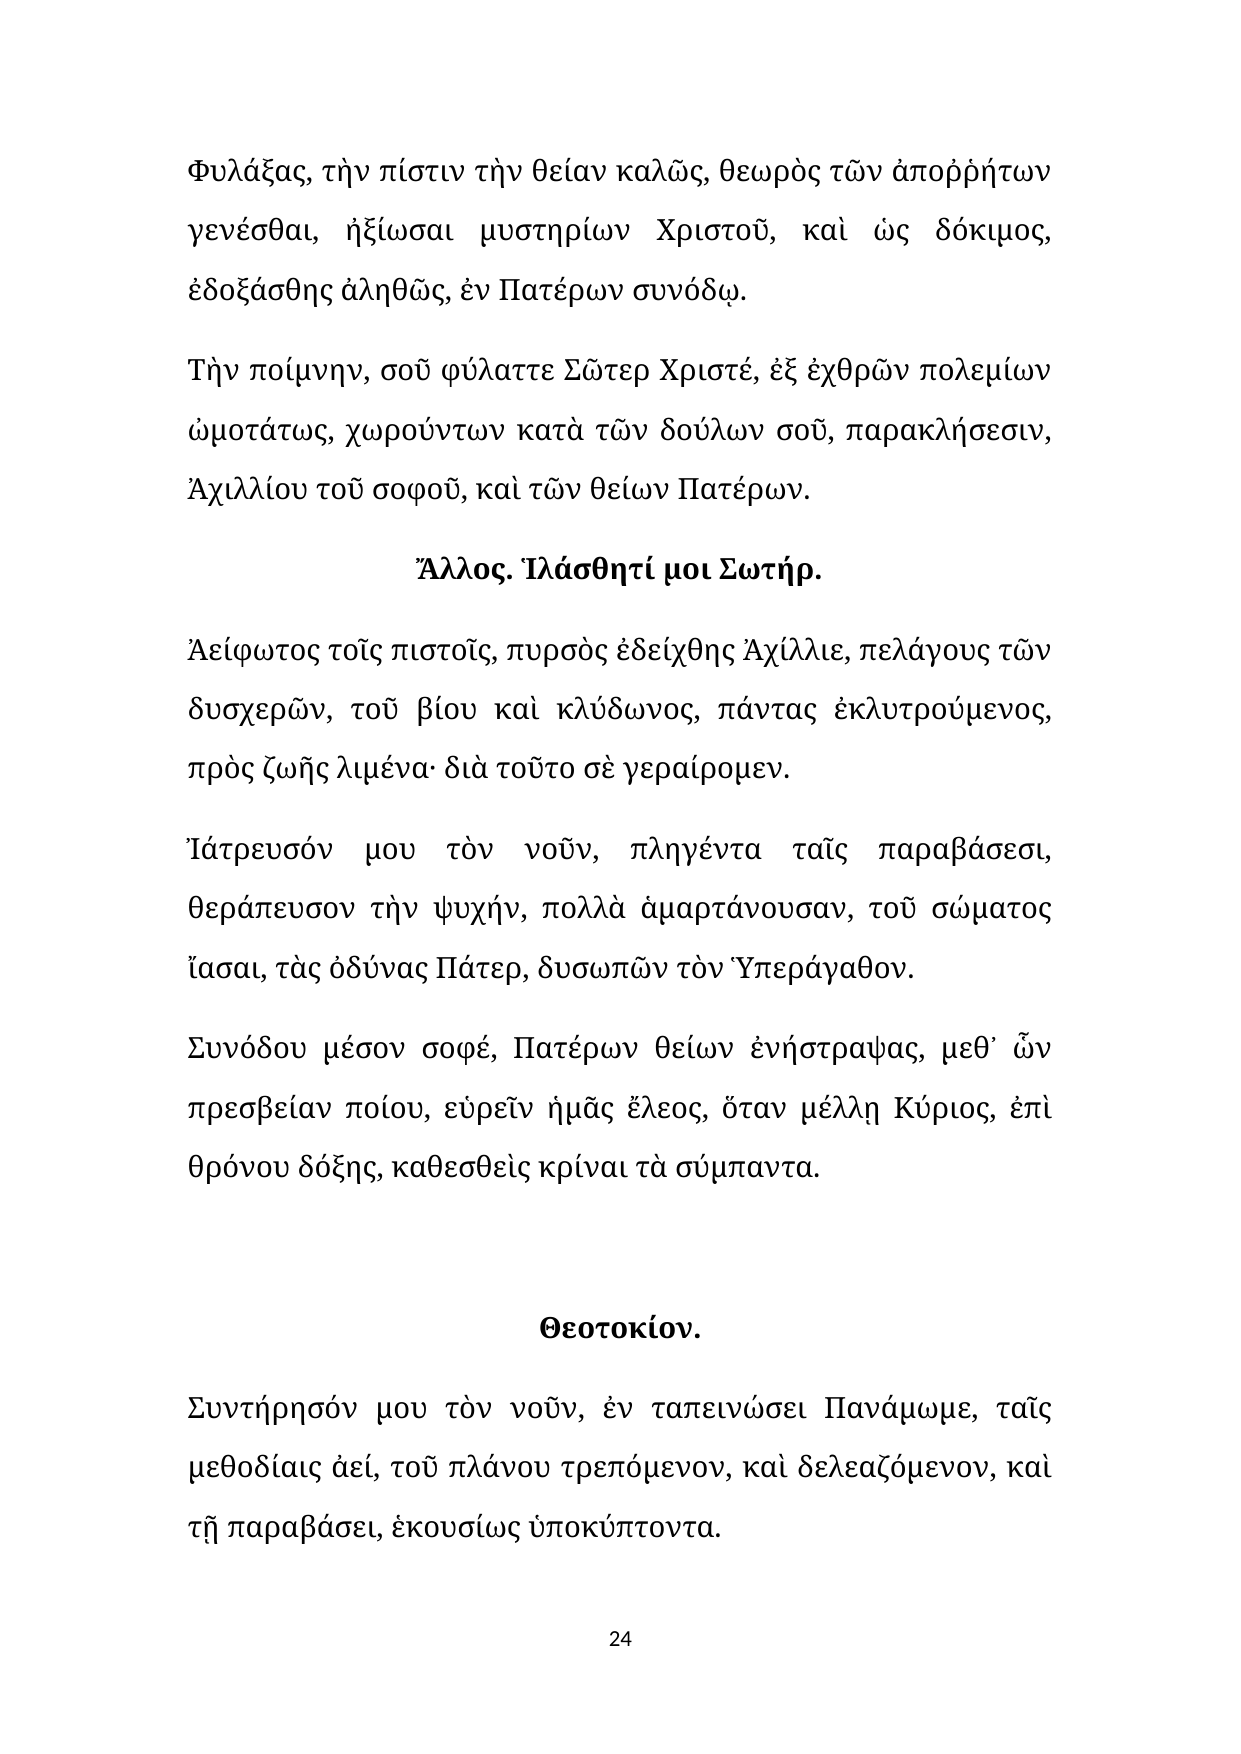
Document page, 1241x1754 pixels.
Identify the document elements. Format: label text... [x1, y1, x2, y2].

text Ἰάτρευσόν μου τὸν νοῦν, πληγέντα ταῖς παραβάσεσι, θεράπευσον τὴν ψυχήν, πολλὰ ἁμαρτάνουσαν, τοῦ σώματος ἴασαι, τὰς ὀδύνας Πάτερ, δυσωπῶν τὸν Ὑπεράγαθον. [187, 828, 1053, 987]
text Ἀείφωτος τοῖς πιστοῖς, πυρσὸς ἐδείχθης Ἀχίλλιε, πελάγους τῶν δυσχερῶν, τοῦ βίου καὶ κλύδωνος, πάντας ἐκλυτρούμενος, πρὸς ζωῆς λιμένα· διὰ τοῦτο σὲ γεραίρομεν. [187, 629, 1053, 787]
text Συνόδου μέσον σοφέ, Πατέρων θείων ἐνήστραψας, μεθ᾿ ὧν πρεσβείαν ποίου, εὑρεῖν ἡμᾶς ἔλεος, ὅταν μέλλῃ Κύριος, ἐπὶ θρόνου δόξης, καθεσθεὶς κρίναι τὰ σύμπαντα. [187, 1027, 1053, 1186]
text Ἄλλος. Ἱλάσθητί μοι Σωτήρ. [187, 548, 1053, 588]
text Θεοτοκίον. [187, 1307, 1053, 1347]
text Τὴν ποίμνην, σοῦ φύλαττε Σῶτερ Χριστέ, ἐξ ἐχθρῶν πολεμίων ὠμοτάτως, χωρούντων κατὰ τῶν δούλων σοῦ, παρακλήσεσιν, Ἀχιλλίου τοῦ σοφοῦ, καὶ τῶν θείων Πατέρων. [187, 349, 1053, 508]
text Φυλάξας, τὴν πίστιν τὴν θείαν καλῶς, θεωρὸς τῶν ἀποῤῥήτων γενέσθαι, ἠξίωσαι μυστηρίων Χριστοῦ, καὶ ὡς δόκιμος, ἐδοξάσθης ἀληθῶς, ἐν Πατέρων συνόδῳ. [187, 150, 1053, 309]
text Συντήρησόν μου τὸν νοῦν, ἐν ταπεινώσει Πανάμωμε, ταῖς μεθοδίαις ἀεί, τοῦ πλάνου τρεπόμενον, καὶ δελεαζόμενον, καὶ τῇ παραβάσει, ἑκουσίως ὑποκύπτοντα. [187, 1387, 1053, 1546]
